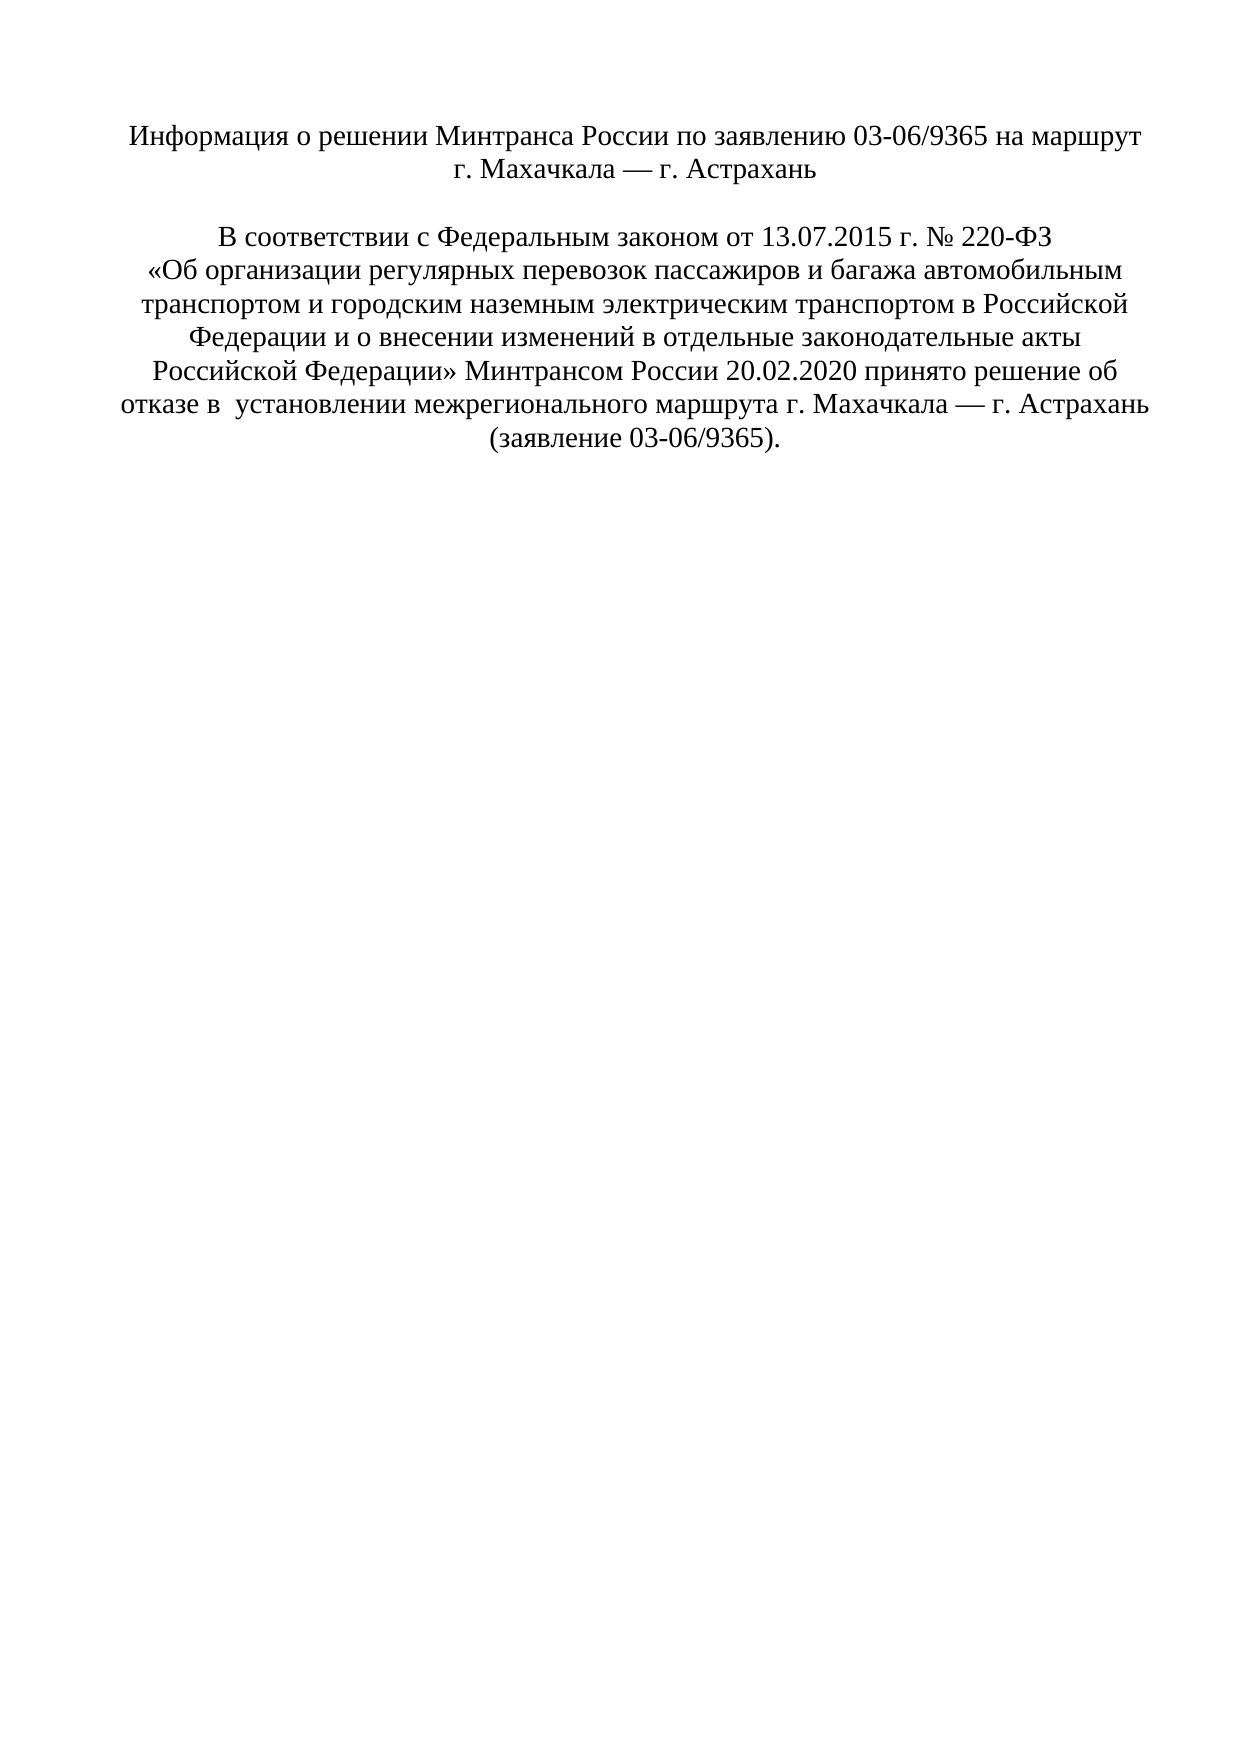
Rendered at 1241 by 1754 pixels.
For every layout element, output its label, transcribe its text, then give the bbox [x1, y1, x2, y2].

text Информация о решении Минтранса России по заявлению 03-06/9365 на маршрут г. Махачкала — г. Астрахань [118, 118, 1152, 185]
text В соответствии с Федеральным законом от 13.07.2015 г. № 220-ФЗ «Об организации регулярных перевозок пассажиров и багажа автомобильным транспортом и городским наземным электрическим транспортом в Российской Федерации и о внесении изменений в отдельные законодательные акты Российской Федерации» Минтрансом России 20.02.2020 принято решение об отказе в установлении межрегионального маршрута г. Махачкала — г. Астрахань (заявление 03-06/9365). [118, 219, 1152, 453]
